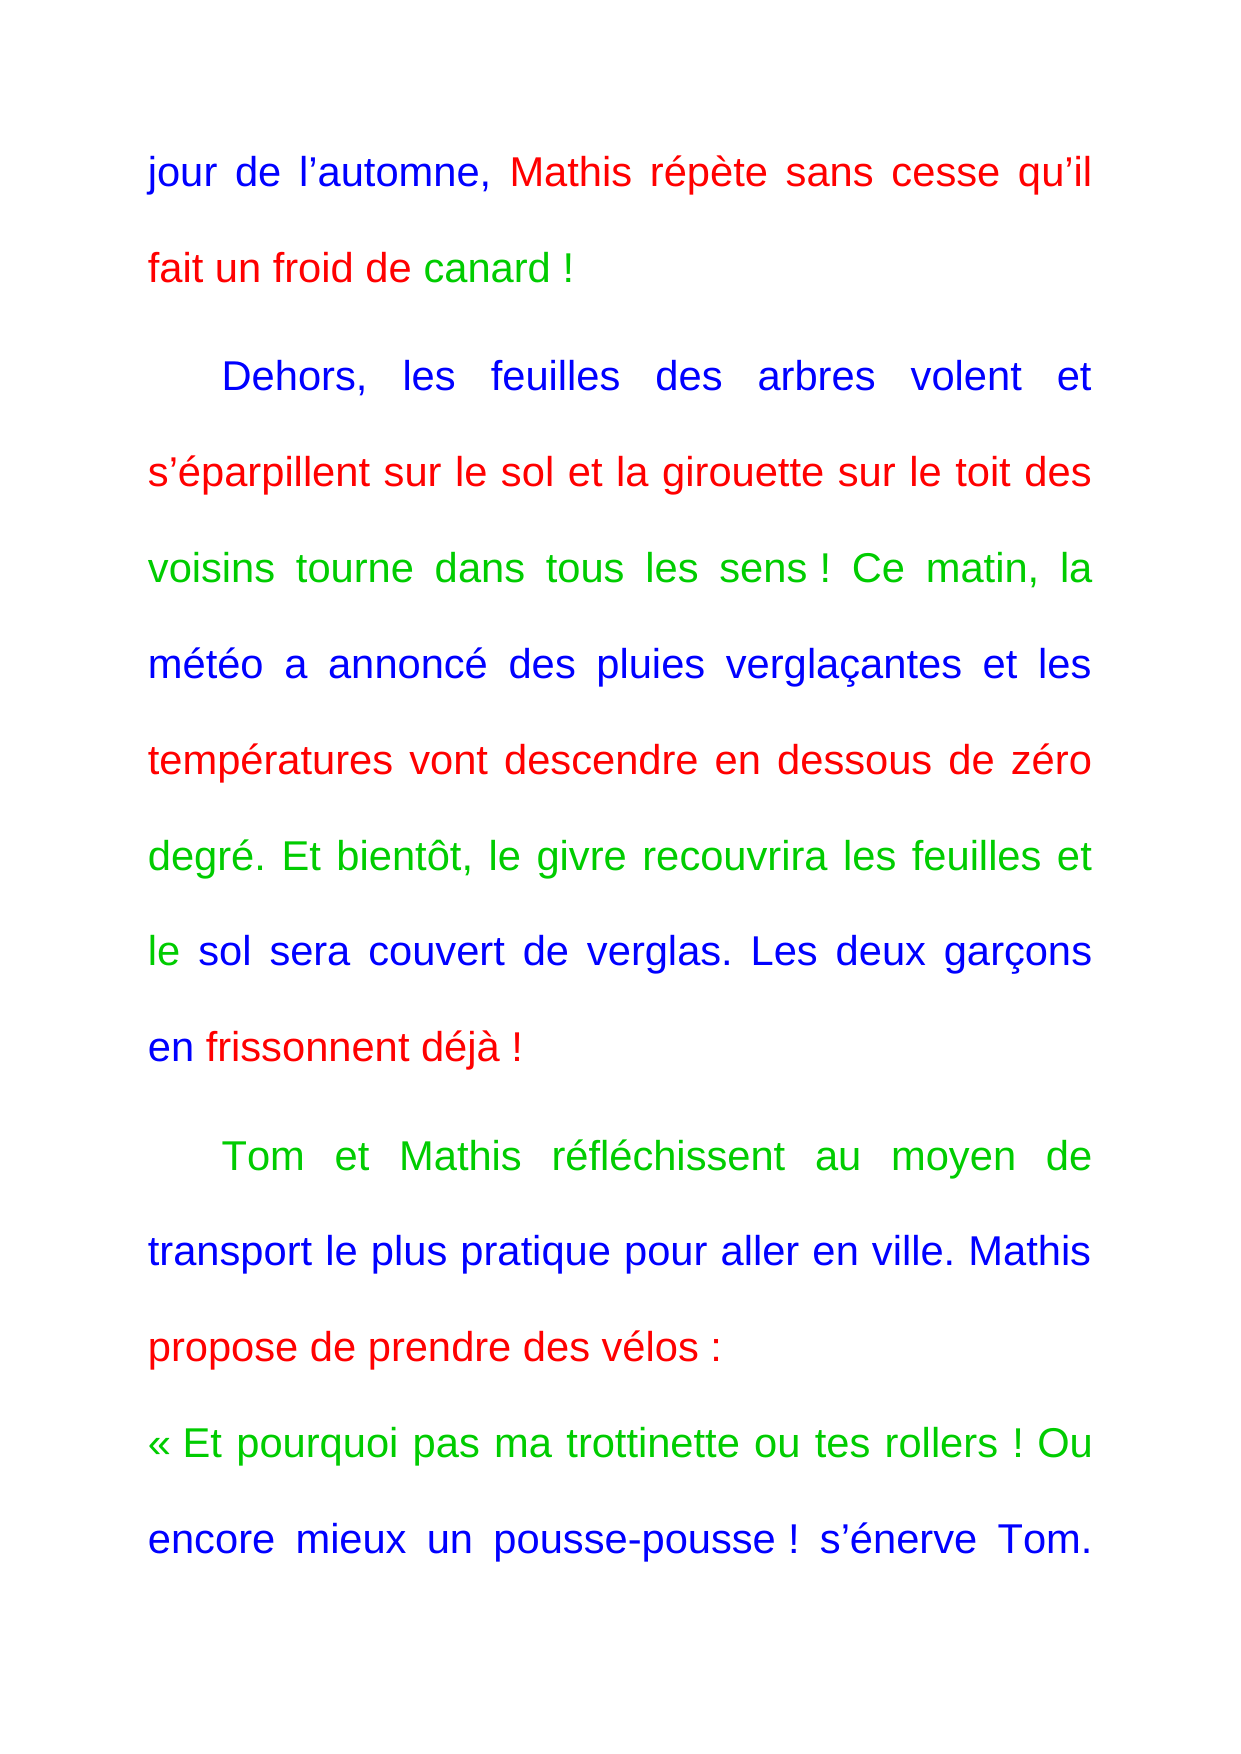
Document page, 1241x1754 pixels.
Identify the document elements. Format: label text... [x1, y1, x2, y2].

text Dehors, les feuilles des arbres volent et s’éparpillent sur le sol et la girouette sur le toit des voisins tourne dans tous les sens ! Ce matin, la météo a annoncé des pluies verglaçantes et les températures vont descendre en dessous de zéro degré. Et bientôt, le givre recouvrira les feuilles et le sol sera couvert de verglas. Les deux garçons en frissonnent déjà ! [148, 352, 1093, 1071]
text Tom et Mathis réfléchissent au moyen de transport le plus pratique pour aller en ville. Mathis propose de prendre des vélos : [148, 1131, 1093, 1371]
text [148, 1418, 1093, 1562]
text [148, 148, 1093, 291]
